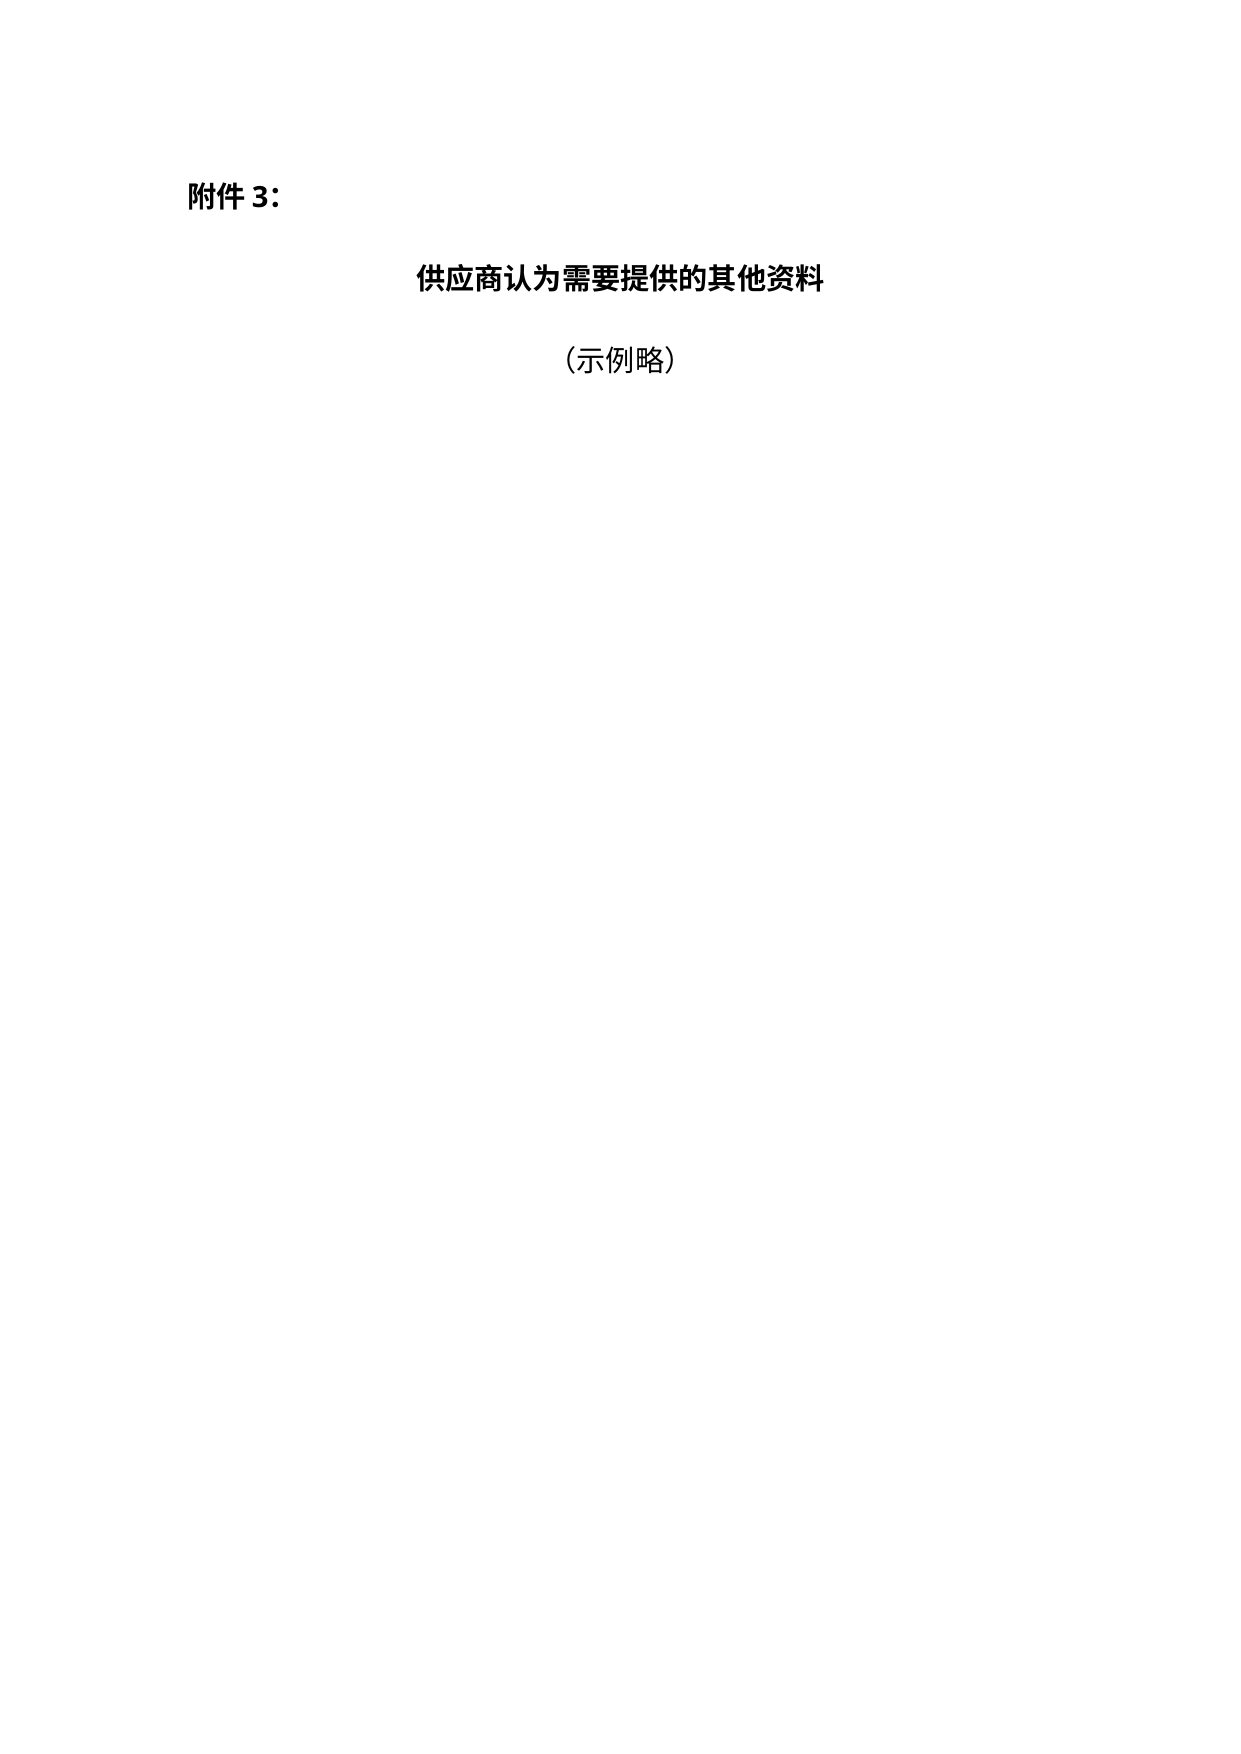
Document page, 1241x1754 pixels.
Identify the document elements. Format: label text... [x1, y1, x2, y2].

text 附件3： [187, 162, 1053, 227]
text 供应商认为需要提供的其他资料 [187, 244, 1053, 309]
text （示例略） [187, 326, 1053, 391]
